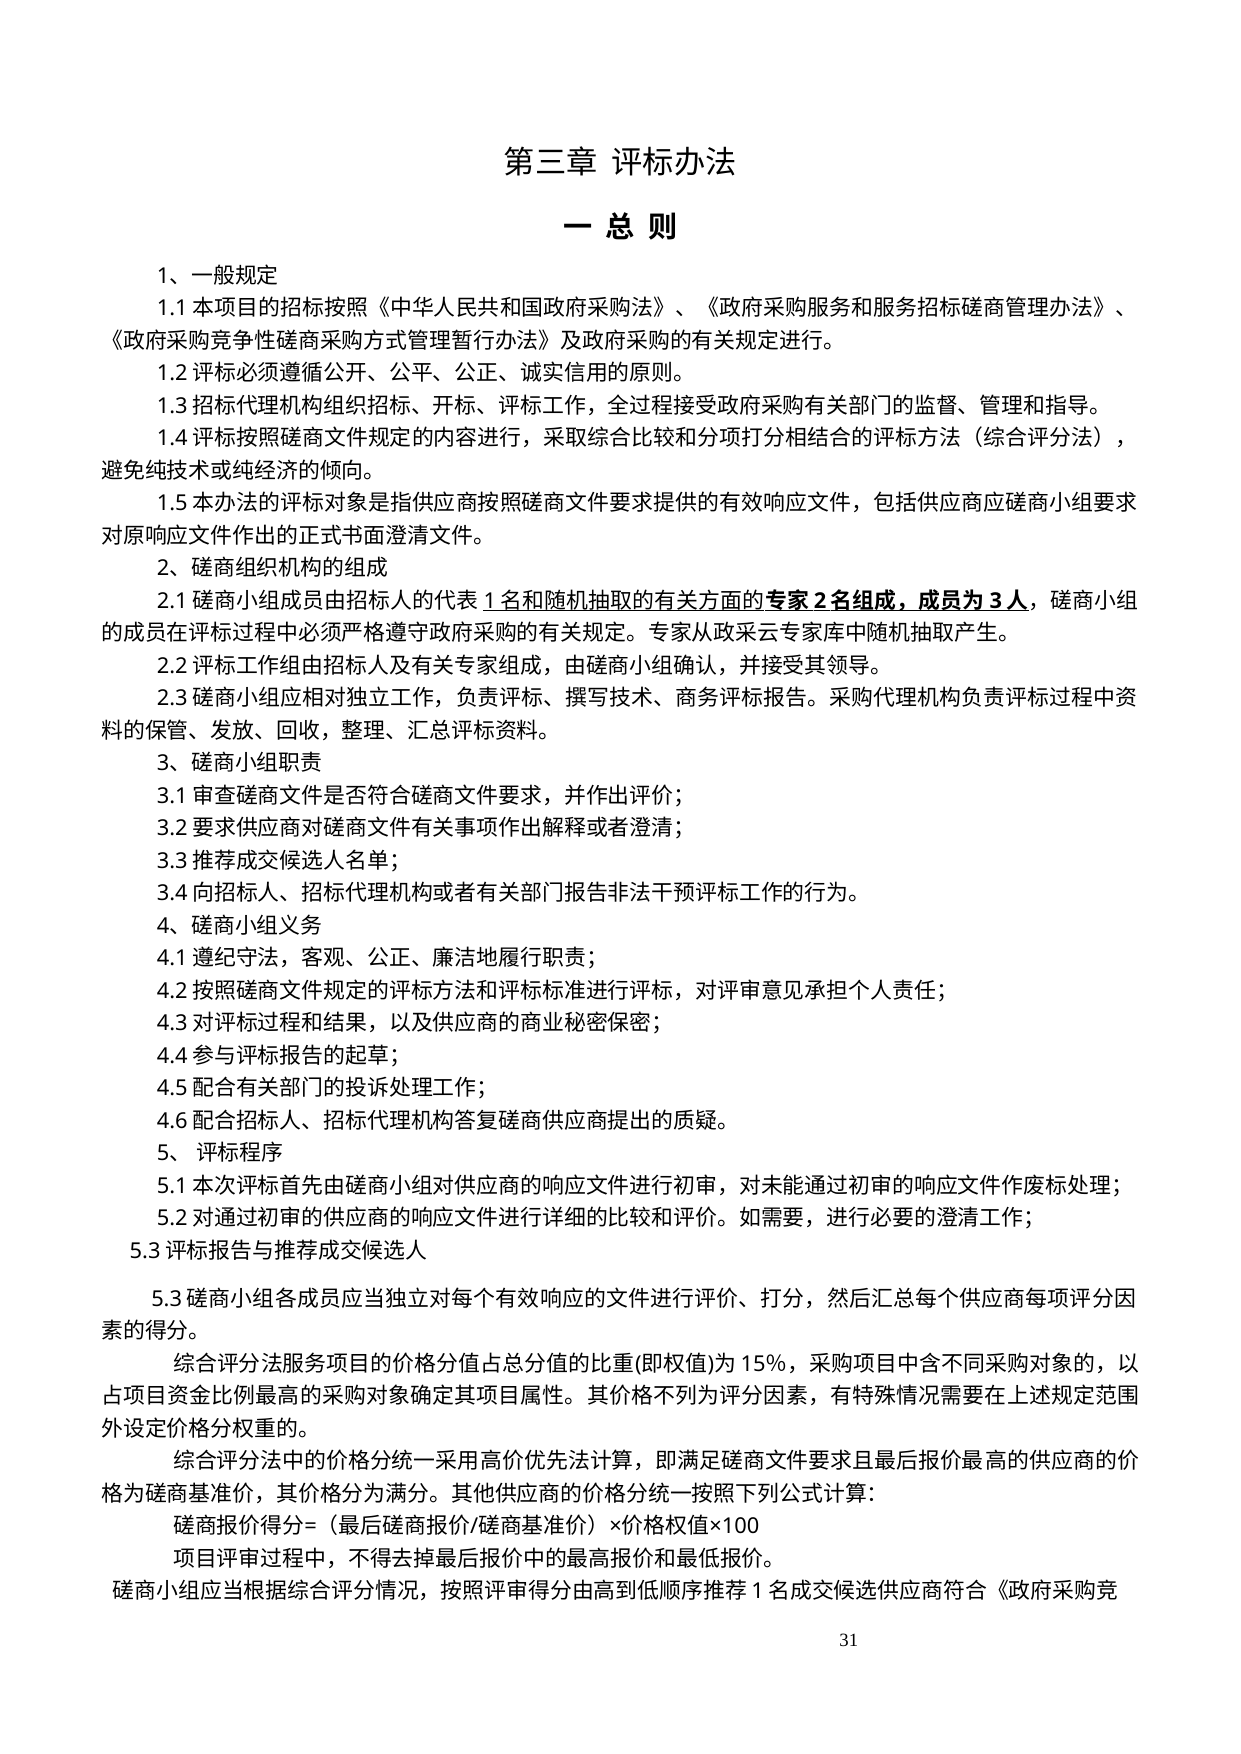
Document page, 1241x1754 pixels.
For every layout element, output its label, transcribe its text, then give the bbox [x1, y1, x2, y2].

text 5.3评标报告与推荐成交候选人 [101, 1232, 1139, 1265]
text 5.1本次评标首先由磋商小组对供应商的响应文件进行初审，对未能通过初审的响应文件作废标处理； [101, 1167, 1139, 1200]
text 3.2要求供应商对磋商文件有关事项作出解释或者澄清； [101, 810, 1139, 842]
text 2.3磋商小组应相对独立工作，负责评标、撰写技术、商务评标报告。采购代理机构负责评标过程中资料的保管、发放、回收，整理、汇总评标资料。 [101, 680, 1139, 745]
text 5.3磋商小组各成员应当独立对每个有效响应的文件进行评价、打分，然后汇总每个供应商每项评分因素的得分。 [101, 1281, 1139, 1346]
text 1.2评标必须遵循公开、公平、公正、诚实信用的原则。 [101, 355, 1139, 387]
text 1、一般规定 [101, 257, 1139, 290]
text 2.1磋商小组成员由招标人的代表1名和随机抽取的有关方面的专家2名组成，成员为3人，磋商小组的成员在评标过程中必须严格遵守政府采购的有关规定。专家从政采云专家库中随机抽取产生。 [101, 582, 1139, 647]
text 4.5配合有关部门的投诉处理工作； [101, 1070, 1139, 1102]
text 1.1本项目的招标按照《中华人民共和国政府采购法》、《政府采购服务和服务招标磋商管理办法》、《政府采购竞争性磋商采购方式管理暂行办法》及政府采购的有关规定进行。 [101, 290, 1139, 355]
text 4.6配合招标人、招标代理机构答复磋商供应商提出的质疑。 [101, 1102, 1139, 1135]
text 3.3推荐成交候选人名单； [101, 842, 1139, 875]
text 4.3对评标过程和结果，以及供应商的商业秘密保密； [101, 1005, 1139, 1037]
text 3、磋商小组职责 [101, 745, 1139, 777]
text 项目评审过程中，不得去掉最后报价中的最高报价和最低报价。 [101, 1541, 1139, 1573]
text 综合评分法服务项目的价格分值占总分值的比重(即权值)为15％，采购项目中含不同采购对象的，以占项目资金比例最高的采购对象确定其项目属性。其价格不列为评分因素，有特殊情况需要在上述规定范围外设定价格分权重的。 [101, 1346, 1139, 1443]
text 4.2按照磋商文件规定的评标方法和评标标准进行评标，对评审意见承担个人责任； [101, 972, 1139, 1005]
text 磋商报价得分=（最后磋商报价/磋商基准价）×价格权值×100 [101, 1508, 1139, 1541]
text 2、磋商组织机构的组成 [101, 550, 1139, 582]
text 3.4向招标人、招标代理机构或者有关部门报告非法干预评标工作的行为。 [101, 875, 1139, 907]
text 5、 评标程序 [101, 1135, 1139, 1167]
text 第三章 评标办法 [101, 127, 1139, 192]
text 一 总 则 [101, 192, 1139, 257]
text 4、磋商小组义务 [101, 907, 1139, 940]
text 4.4参与评标报告的起草； [101, 1037, 1139, 1070]
text 3.1审查磋商文件是否符合磋商文件要求，并作出评价； [101, 777, 1139, 810]
text 综合评分法中的价格分统一采用高价优先法计算，即满足磋商文件要求且最后报价最高的供应商的价格为磋商基准价，其价格分为满分。其他供应商的价格分统一按照下列公式计算： [101, 1443, 1139, 1508]
text 1.4评标按照磋商文件规定的内容进行，采取综合比较和分项打分相结合的评标方法（综合评分法），避免纯技术或纯经济的倾向。 [101, 420, 1139, 485]
text 5.2对通过初审的供应商的响应文件进行详细的比较和评价。如需要，进行必要的澄清工作； [101, 1200, 1139, 1232]
text 2.2评标工作组由招标人及有关专家组成，由磋商小组确认，并接受其领导。 [101, 647, 1139, 680]
text 4.1遵纪守法，客观、公正、廉洁地履行职责； [101, 940, 1139, 972]
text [101, 1573, 1139, 1606]
text 1.3招标代理机构组织招标、开标、评标工作，全过程接受政府采购有关部门的监督、管理和指导。 [101, 387, 1139, 420]
text 1.5本办法的评标对象是指供应商按照磋商文件要求提供的有效响应文件，包括供应商应磋商小组要求对原响应文件作出的正式书面澄清文件。 [101, 485, 1139, 550]
